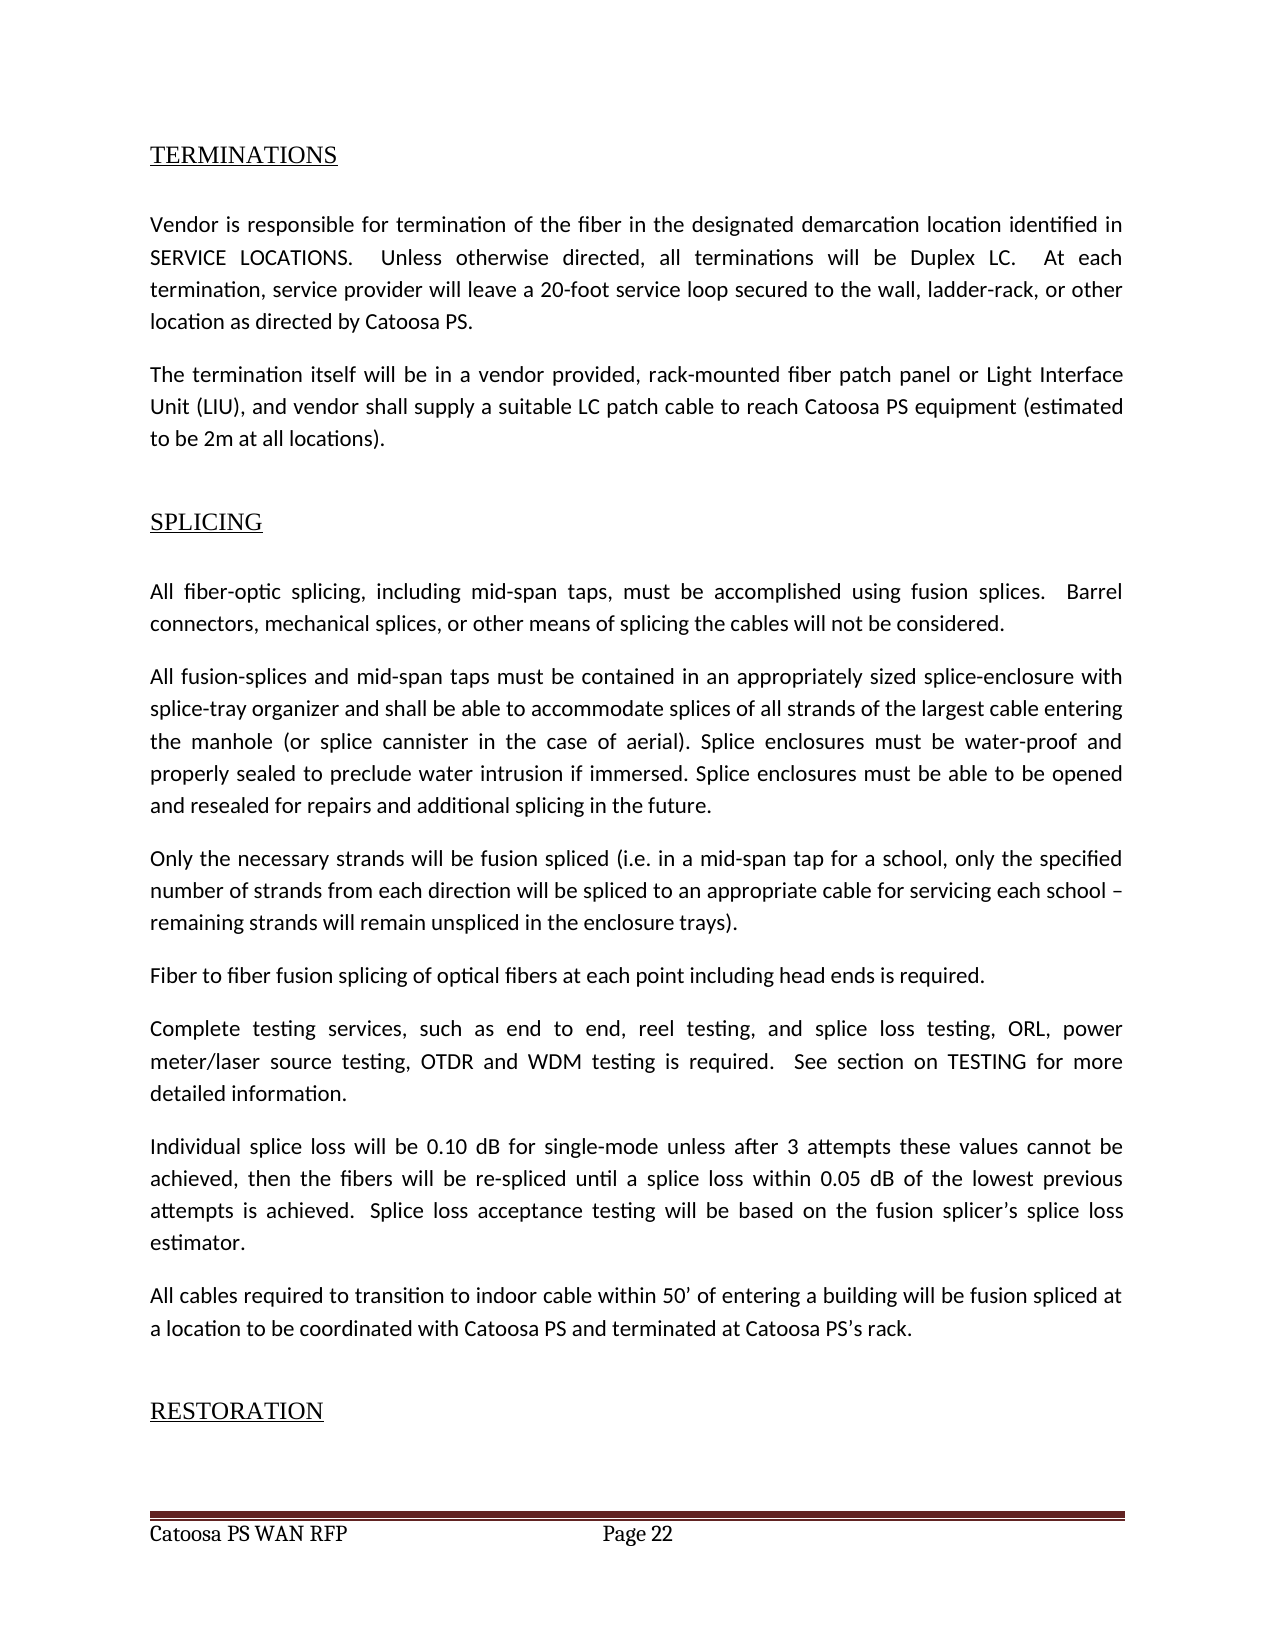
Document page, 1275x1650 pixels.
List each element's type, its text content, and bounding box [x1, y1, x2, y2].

text Individual splice loss will be 0.10 dB for single-mode unless after 3 attempts these values cannot be achieved, then the fibers will be re-spliced until a splice loss within 0.05 dB of the lowest previous attempts is achieved. Splice loss acceptance testing will be based on the fusion splicer’s splice loss estimator. [150, 1132, 1125, 1257]
subtitle TERMINATIONS [150, 140, 1125, 169]
text Vendor is responsible for termination of the fiber in the designated demarcation location identified in SERVICE LOCATIONS. Unless otherwise directed, all terminations will be Duplex LC. At each termination, service provider will leave a 20-foot service loop secured to the wall, ladder-rack, or other location as directed by Catoosa PS. [150, 211, 1125, 335]
text Only the necessary strands will be fusion spliced (i.e. in a mid-span tap for a school, only the specified number of strands from each direction will be spliced to an appropriate cable for servicing each school – remaining strands will remain unspliced in the enclosure trays). [150, 844, 1125, 937]
text All fusion-splices and mid-span taps must be contained in an appropriately sized splice-enclosure with splice-tray organizer and shall be able to accommodate splices of all strands of the largest cable entering the manhole (or splice cannister in the case of aerial). Splice enclosures must be water-proof and properly sealed to preclude water intrusion if immersed. Splice enclosures must be able to be opened and resealed for repairs and additional splicing in the future. [150, 662, 1125, 819]
text The termination itself will be in a vendor provided, rack-mounted fiber patch panel or Light Interface Unit (LIU), and vendor shall supply a suitable LC patch cable to reach Catoosa PS equipment (estimated to be 2m at all locations). [150, 360, 1125, 452]
text All fiber-optic splicing, including mid-span taps, must be accomplished using fusion splices. Barrel connectors, mechanical splices, or other means of splicing the cables will not be considered. [150, 577, 1125, 637]
text Complete testing services, such as end to end, reel testing, and splice loss testing, ORL, power meter/laser source testing, OTDR and WDM testing is required. See section on TESTING for more detailed information. [150, 1014, 1125, 1107]
text Fiber to fiber fusion splicing of optical fibers at each point including head ends is required. [150, 962, 1125, 989]
text All cables required to transition to indoor cable within 50’ of entering a building will be fusion spliced at a location to be coordinated with Catoosa PS and terminated at Catoosa PS’s rack. [150, 1282, 1125, 1342]
subtitle SPLICING [150, 507, 1125, 535]
subtitle RESTORATION [150, 1396, 1125, 1425]
